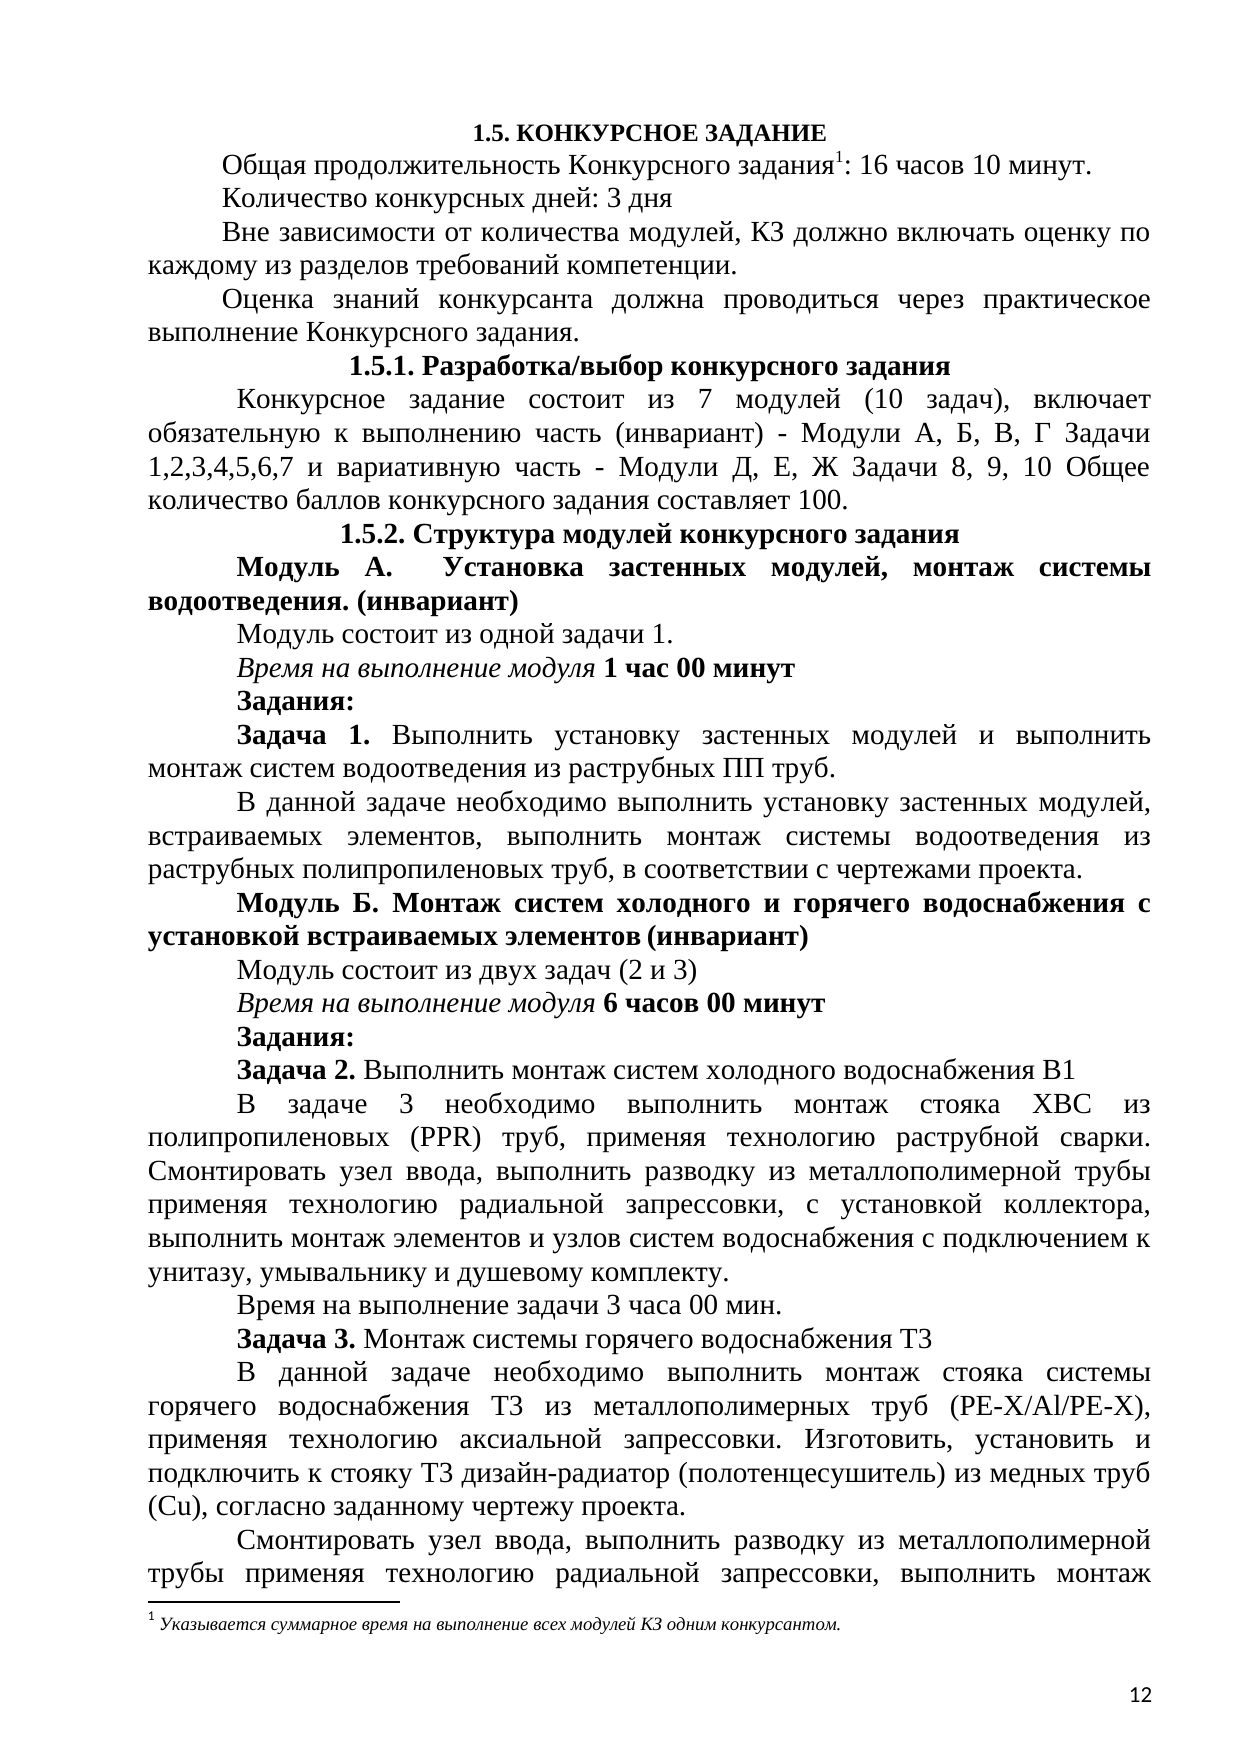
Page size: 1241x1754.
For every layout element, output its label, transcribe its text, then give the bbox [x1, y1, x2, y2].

text Модуль состоит из одной задачи 1. [148, 616, 1152, 650]
text Время на выполнение задачи 3 часа 00 мин. [148, 1287, 1152, 1321]
text В данной задаче необходимо выполнить установку застенных модулей, встраиваемых элементов, выполнить монтаж системы водоотведения из раструбных полипропиленовых труб, в соответствии с чертежами проекта. [148, 784, 1152, 885]
text Задания: [148, 683, 1152, 717]
text Модуль Б. Монтаж систем холодного и горячего водоснабжения с установкой встраиваемых элементов (инвариант) [148, 885, 1152, 952]
text Модуль А. Установка застенных модулей, монтаж системы водоотведения. (инвариант) [148, 549, 1152, 616]
text Задача 1. Выполнить установку застенных модулей и выполнить монтаж систем водоотведения из раструбных ПП труб. [148, 717, 1152, 784]
text Оценка знаний конкурсанта должна проводиться через практическое выполнение Конкурсного задания. [148, 281, 1152, 348]
text Задача 2. Выполнить монтаж систем холодного водоснабжения В1 [148, 1052, 1152, 1086]
text Модуль состоит из двух задач (2 и 3) [148, 952, 1152, 985]
text Общая продолжительность Конкурсного задания: 16 часов 10 минут. [148, 147, 1152, 180]
text Задача 3. Монтаж системы горячего водоснабжения Т3 [148, 1321, 1152, 1354]
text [148, 1522, 1152, 1589]
text В данной задаче необходимо выполнить монтаж стояка системы горячего водоснабжения Т3 из металлополимерных труб (PE-X/Al/PE-X), применяя технологию аксиальной запрессовки. Изготовить, установить и подключить к стояку Т3 дизайн-радиатор (полотенцесушитель) из медных труб (Cu), согласно заданному чертежу проекта. [148, 1354, 1152, 1522]
text Время на выполнение модуля 6 часов 00 минут [148, 985, 1152, 1019]
text 1.5.2. Структура модулей конкурсного задания [148, 516, 1152, 549]
text Количество конкурсных дней: 3 дня [148, 180, 1152, 214]
text 1.5.1. Разработка/выбор конкурсного задания [148, 348, 1152, 382]
text 1.5. КОНКУРСНОЕ ЗАДАНИЕ [148, 118, 1152, 147]
text Время на выполнение модуля 1 час 00 минут [148, 650, 1152, 683]
text Вне зависимости от количества модулей, КЗ должно включать оценку по каждому из разделов требований компетенции. [148, 214, 1152, 281]
text Задания: [148, 1019, 1152, 1052]
text В задаче 3 необходимо выполнить монтаж стояка ХВС из полипропиленовых (PРR) труб, применяя технологию раструбной сварки. Смонтировать узел ввода, выполнить разводку из металлополимерной трубы применяя технологию радиальной запрессовки, с установкой коллектора, выполнить монтаж элементов и узлов систем водоснабжения с подключением к унитазу, умывальнику и душевому комплекту. [148, 1086, 1152, 1287]
text Конкурсное задание состоит из 7 модулей (10 задач), включает обязательную к выполнению часть (инвариант) - Модули А, Б, В, Г Задачи 1,2,3,4,5,6,7 и вариативную часть - Модули Д, Е, Ж Задачи 8, 9, 10 Общее количество баллов конкурсного задания составляет 100. [148, 382, 1152, 516]
